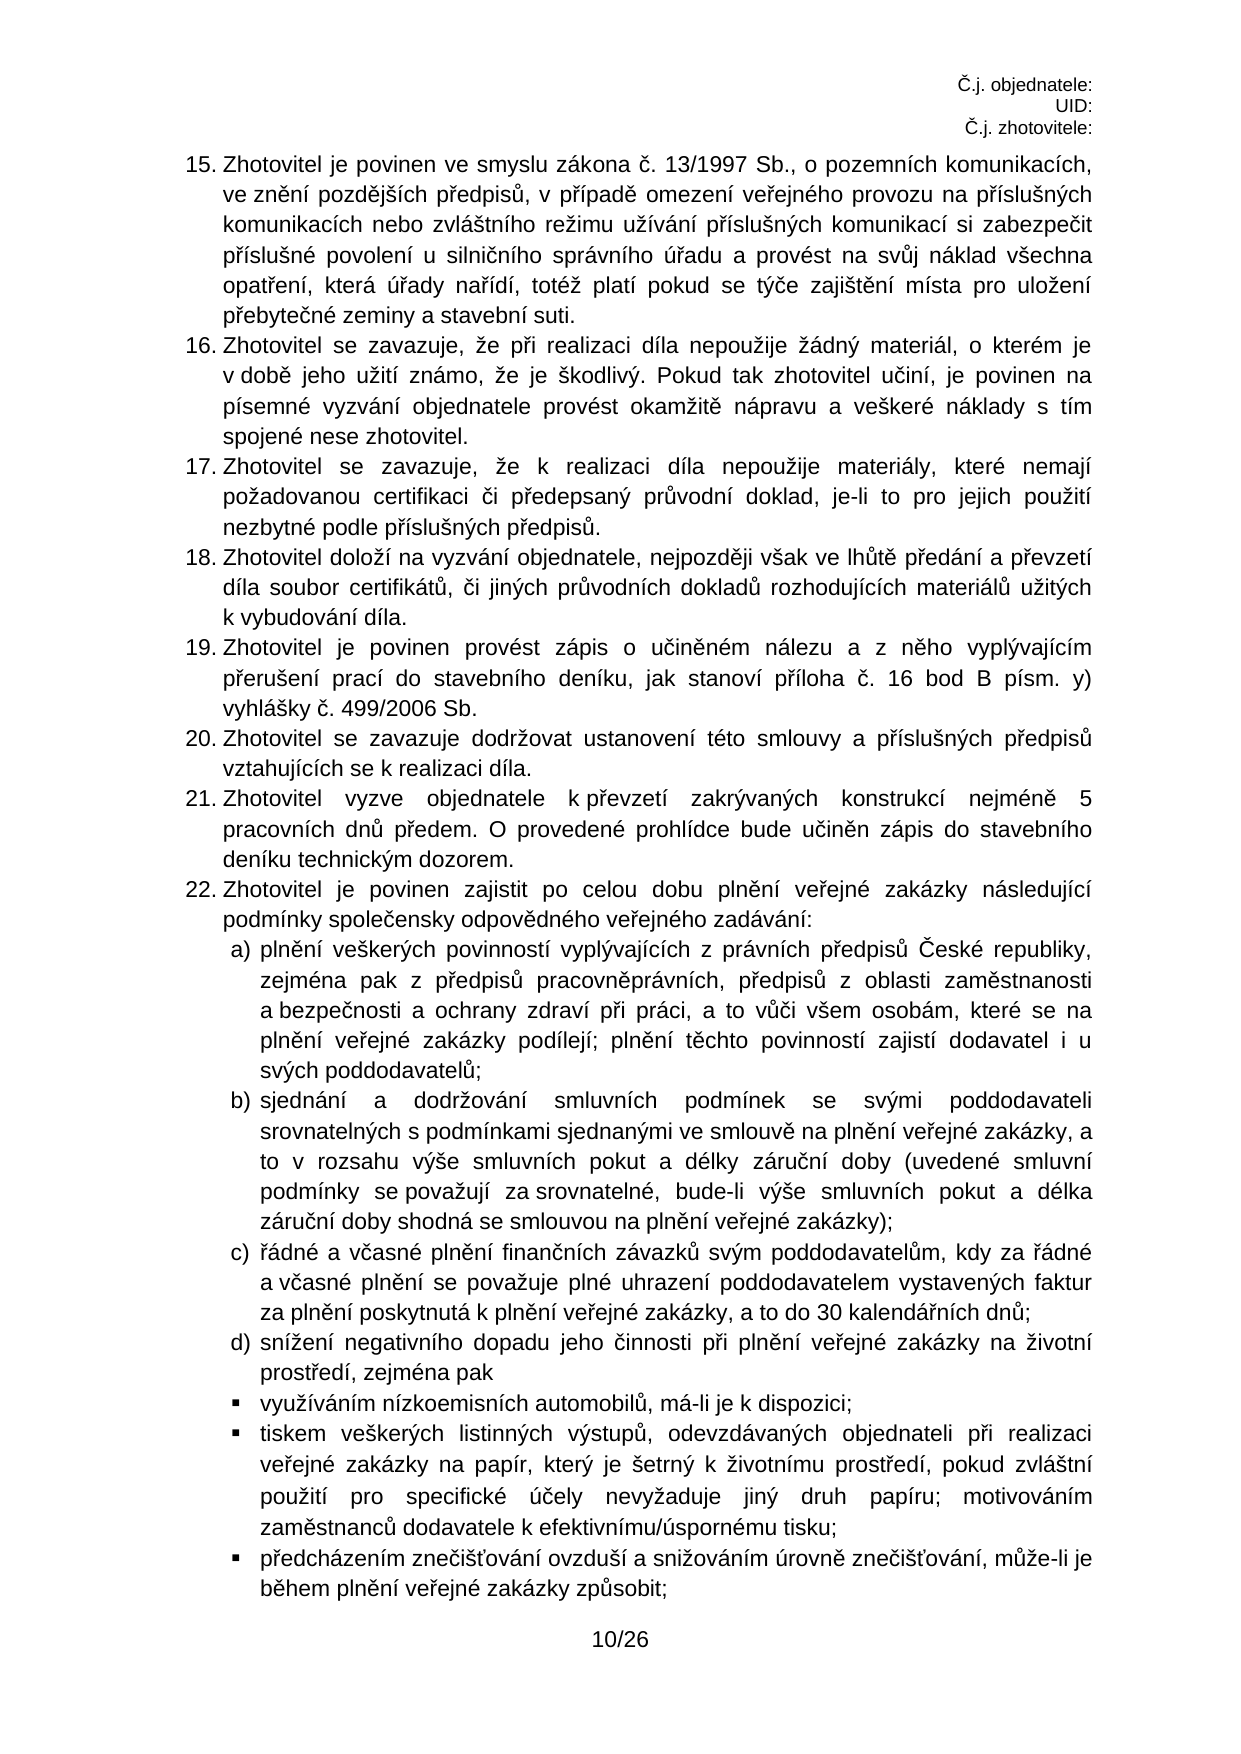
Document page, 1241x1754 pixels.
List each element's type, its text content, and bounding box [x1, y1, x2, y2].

list Zhotovitel je povinen zajistit po celou dobu plnění veřejné zakázky následující podmínky společensky odpovědného veřejného zadávání: [185, 876, 1093, 932]
list Zhotovitel je povinen ve smyslu zákona č. 13/1997 Sb., o pozemních komunikacích, ve znění pozdějších předpisů, v případě omezení veřejného provozu na příslušných komunikacích nebo zvláštního režimu užívání příslušných komunikací si zabezpečit příslušné povolení u silničního správního úřadu a provést na svůj náklad všechna opatření, která úřady nařídí, totéž platí pokud se týče zajištění místa pro uložení přebytečné zeminy a stavební suti. [185, 151, 1093, 328]
list Zhotovitel je povinen provést zápis o učiněném nálezu a z něho vyplývajícím přerušení prací do stavebního deníku, jak stanoví příloha č. 16 bod B písm. y) vyhlášky č. 499/2006 Sb. [185, 634, 1093, 721]
list tiskem veškerých listinných výstupů, odevzdávaných objednateli při realizaci veřejné zakázky na papír, který je šetrný k životnímu prostředí, pokud zvláštní použití pro specifické účely nevyžaduje jiný druh papíru; motivováním zaměstnanců dodavatele k efektivnímu/úspornému tisku; [230, 1420, 1093, 1541]
list plnění veškerých povinností vyplývajících z právních předpisů České republiky, zejména pak z předpisů pracovněprávních, předpisů z oblasti zaměstnanosti a bezpečnosti a ochrany zdraví při práci, a to vůči všem osobám, které se na plnění veřejné zakázky podílejí; plnění těchto povinností zajistí dodavatel i u svých poddodavatelů; [230, 936, 1093, 1083]
list sjednání a dodržování smluvních podmínek se svými poddodavateli srovnatelných s podmínkami sjednanými ve smlouvě na plnění veřejné zakázky, a to v rozsahu výše smluvních pokut a délky záruční doby (uvedené smluvní podmínky se považují za srovnatelné, bude-li výše smluvních pokut a délka záruční doby shodná se smlouvou na plnění veřejné zakázky); [230, 1087, 1093, 1234]
list snížení negativního dopadu jeho činnosti při plnění veřejné zakázky na životní prostředí, zejména pak [230, 1329, 1093, 1386]
list Zhotovitel se zavazuje, že při realizaci díla nepoužije žádný materiál, o kterém je v době jeho užití známo, že je škodlivý. Pokud tak zhotovitel učiní, je povinen na písemné vyzvání objednatele provést okamžitě nápravu a veškeré náklady s tím spojené nese zhotovitel. [185, 332, 1093, 449]
list Zhotovitel se zavazuje, že k realizaci díla nepoužije materiály, které nemají požadovanou certifikaci či předepsaný průvodní doklad, je-li to pro jejich použití nezbytné podle příslušných předpisů. [185, 453, 1093, 540]
list předcházením znečišťování ovzduší a snižováním úrovně znečišťování, může-li je během plnění veřejné zakázky způsobit; [230, 1544, 1093, 1601]
list řádné a včasné plnění finančních závazků svým poddodavatelům, kdy za řádné a včasné plnění se považuje plné uhrazení poddodavatelem vystavených faktur za plnění poskytnutá k plnění veřejné zakázky, a to do 30 kalendářních dnů; [230, 1238, 1093, 1325]
list Zhotovitel doloží na vyzvání objednatele, nejpozději však ve lhůtě předání a převzetí díla soubor certifikátů, či jiných průvodních dokladů rozhodujících materiálů užitých k vybudování díla. [185, 544, 1093, 630]
list Zhotovitel vyzve objednatele k převzetí zakrývaných konstrukcí nejméně 5 pracovních dnů předem. O provedené prohlídce bude učiněn zápis do stavebního deníku technickým dozorem. [185, 785, 1093, 872]
list Zhotovitel se zavazuje dodržovat ustanovení této smlouvy a příslušných předpisů vztahujících se k realizaci díla. [185, 725, 1093, 781]
list využíváním nízkoemisních automobilů, má-li je k dispozici; [230, 1389, 1093, 1416]
